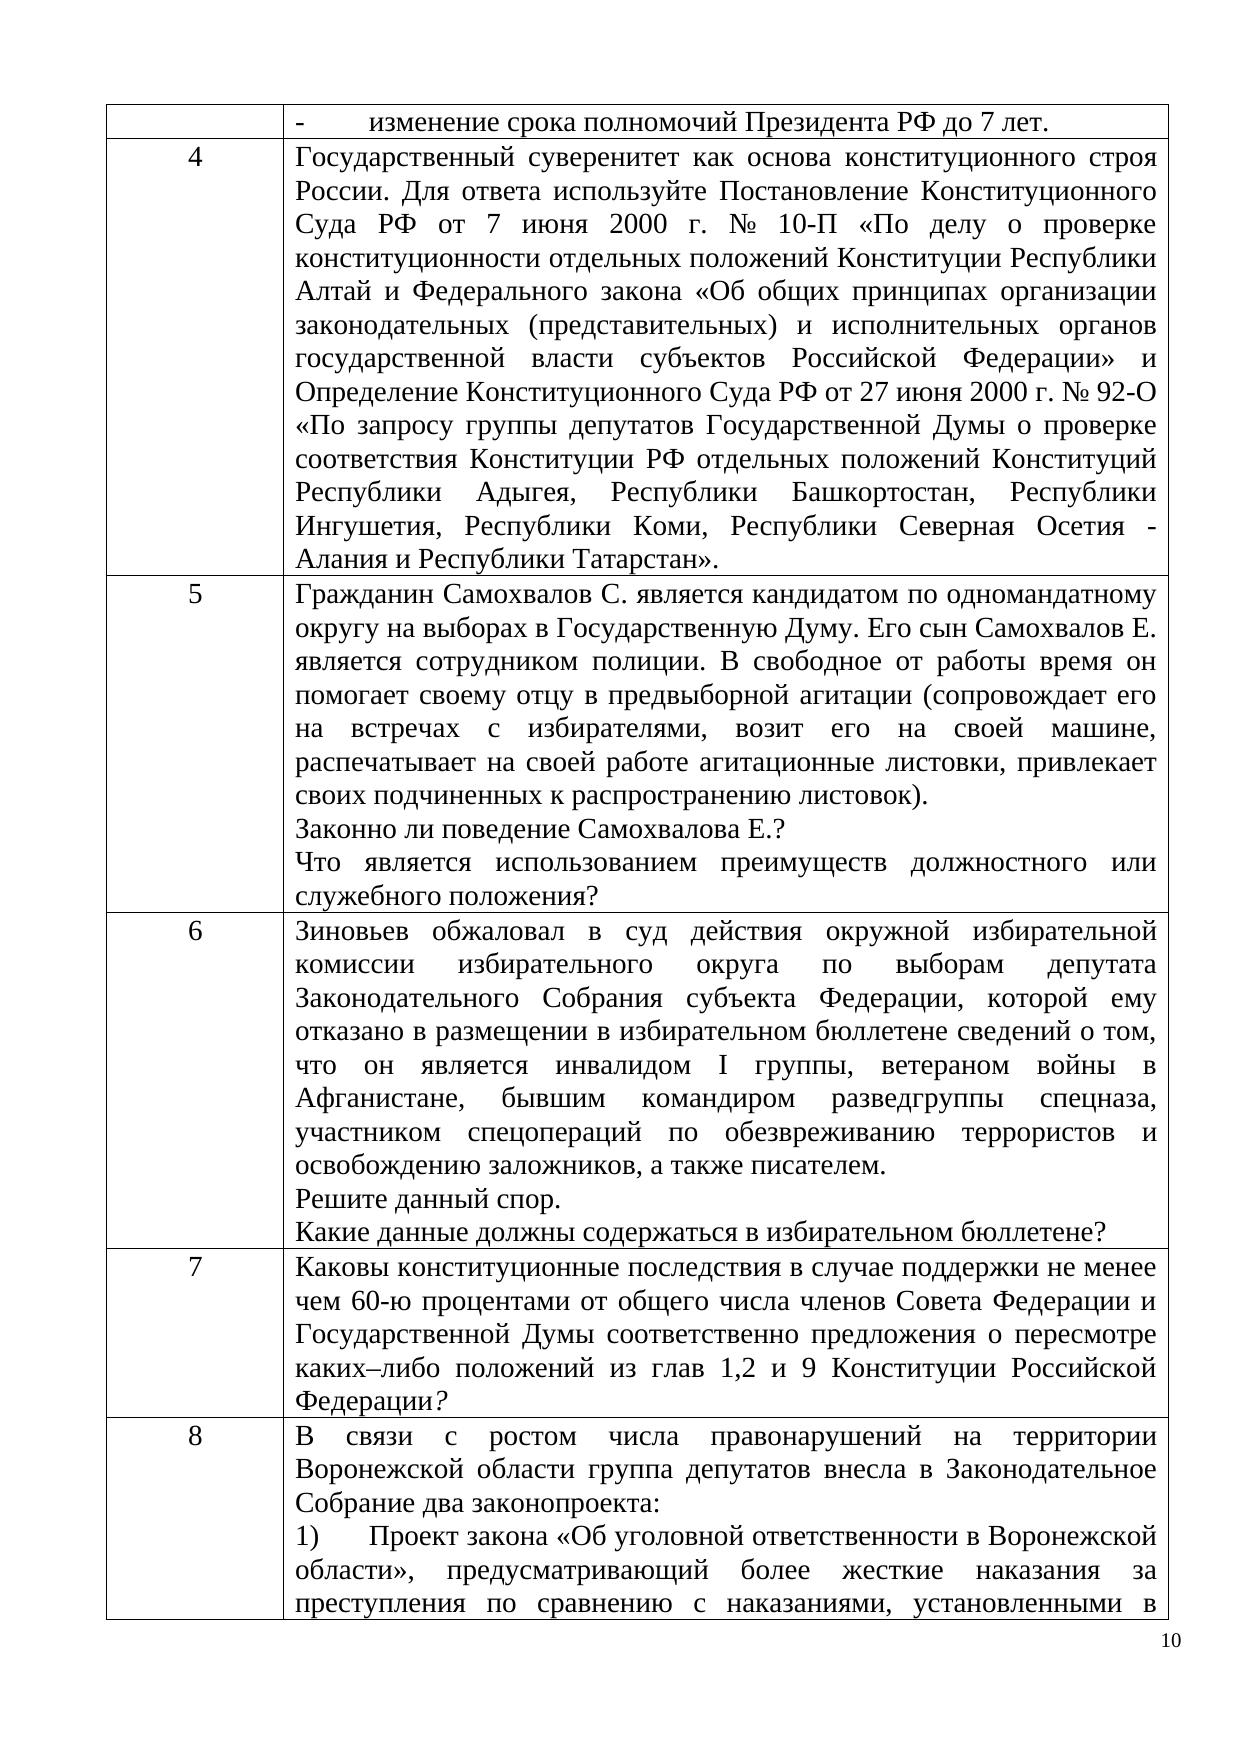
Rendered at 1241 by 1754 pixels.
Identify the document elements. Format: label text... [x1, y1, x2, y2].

table_cell Зиновьев обжаловал в суд действия окружной избирательной комиссии избирательного округа по выборам депутата Законодательного Собрания субъекта Федерации, которой ему отказано в размещении в избирательном бюллетене сведений о том, что он является инвалидом I группы, ветераном войны в Афганистане, бывшим командиром разведгруппы спецназа, участником спецопераций по обезвреживанию террористов и освобождению заложников, а также писателем. Решите данный спор. Какие данные должны содержаться в избирательном бюллетене? [284, 913, 1168, 1248]
table_cell 5 [107, 576, 283, 912]
table_cell 4 [107, 139, 283, 575]
table_cell Гражданин Самохвалов С. является кандидатом по одномандатному округу на выборах в Государственную Думу. Его сын Самохвалов Е. является сотрудником полиции. В свободное от работы время он помогает своему отцу в предвыборной агитации (сопровождает его на встречах с избирателями, возит его на своей машине, распечатывает на своей работе агитационные листовки, привлекает своих подчиненных к распространению листовок). Законно ли поведение Самохвалова Е.? Что является использованием преимуществ должностного или служебного положения? [284, 576, 1168, 912]
table_cell 8 [107, 1418, 283, 1619]
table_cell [284, 105, 1168, 138]
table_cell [284, 1418, 1168, 1619]
table_cell 6 [107, 913, 283, 1248]
table_cell 3 [107, 105, 283, 138]
table_cell Государственный суверенитет как основа конституционного строя России. Для ответа используйте Постановление Конституционного Суда РФ от 7 июня 2000 г. № 10-П «По делу о проверке конституционности отдельных положений Конституции Республики Алтай и Федерального закона «Об общих принципах организации законодательных (представительных) и исполнительных органов государственной власти субъектов Российской Федерации» и Определение Конституционного Суда РФ от 27 июня 2000 г. № 92-О «По запросу группы депутатов Государственной Думы о проверке соответствия Конституции РФ отдельных положений Конституций Республики Адыгея, Республики Башкортостан, Республики Ингушетия, Республики Коми, Республики Северная Осетия - Алания и Республики Татарстан». [284, 139, 1168, 575]
table_cell Каковы конституционные последствия в случае поддержки не менее чем 60-ю процентами от общего числа членов Совета Федерации и Государственной Думы соответственно предложения о пересмотре каких–либо положений из глав 1,2 и 9 Конституции Российской Федерации? [284, 1249, 1168, 1417]
table_cell 7 [107, 1249, 283, 1417]
